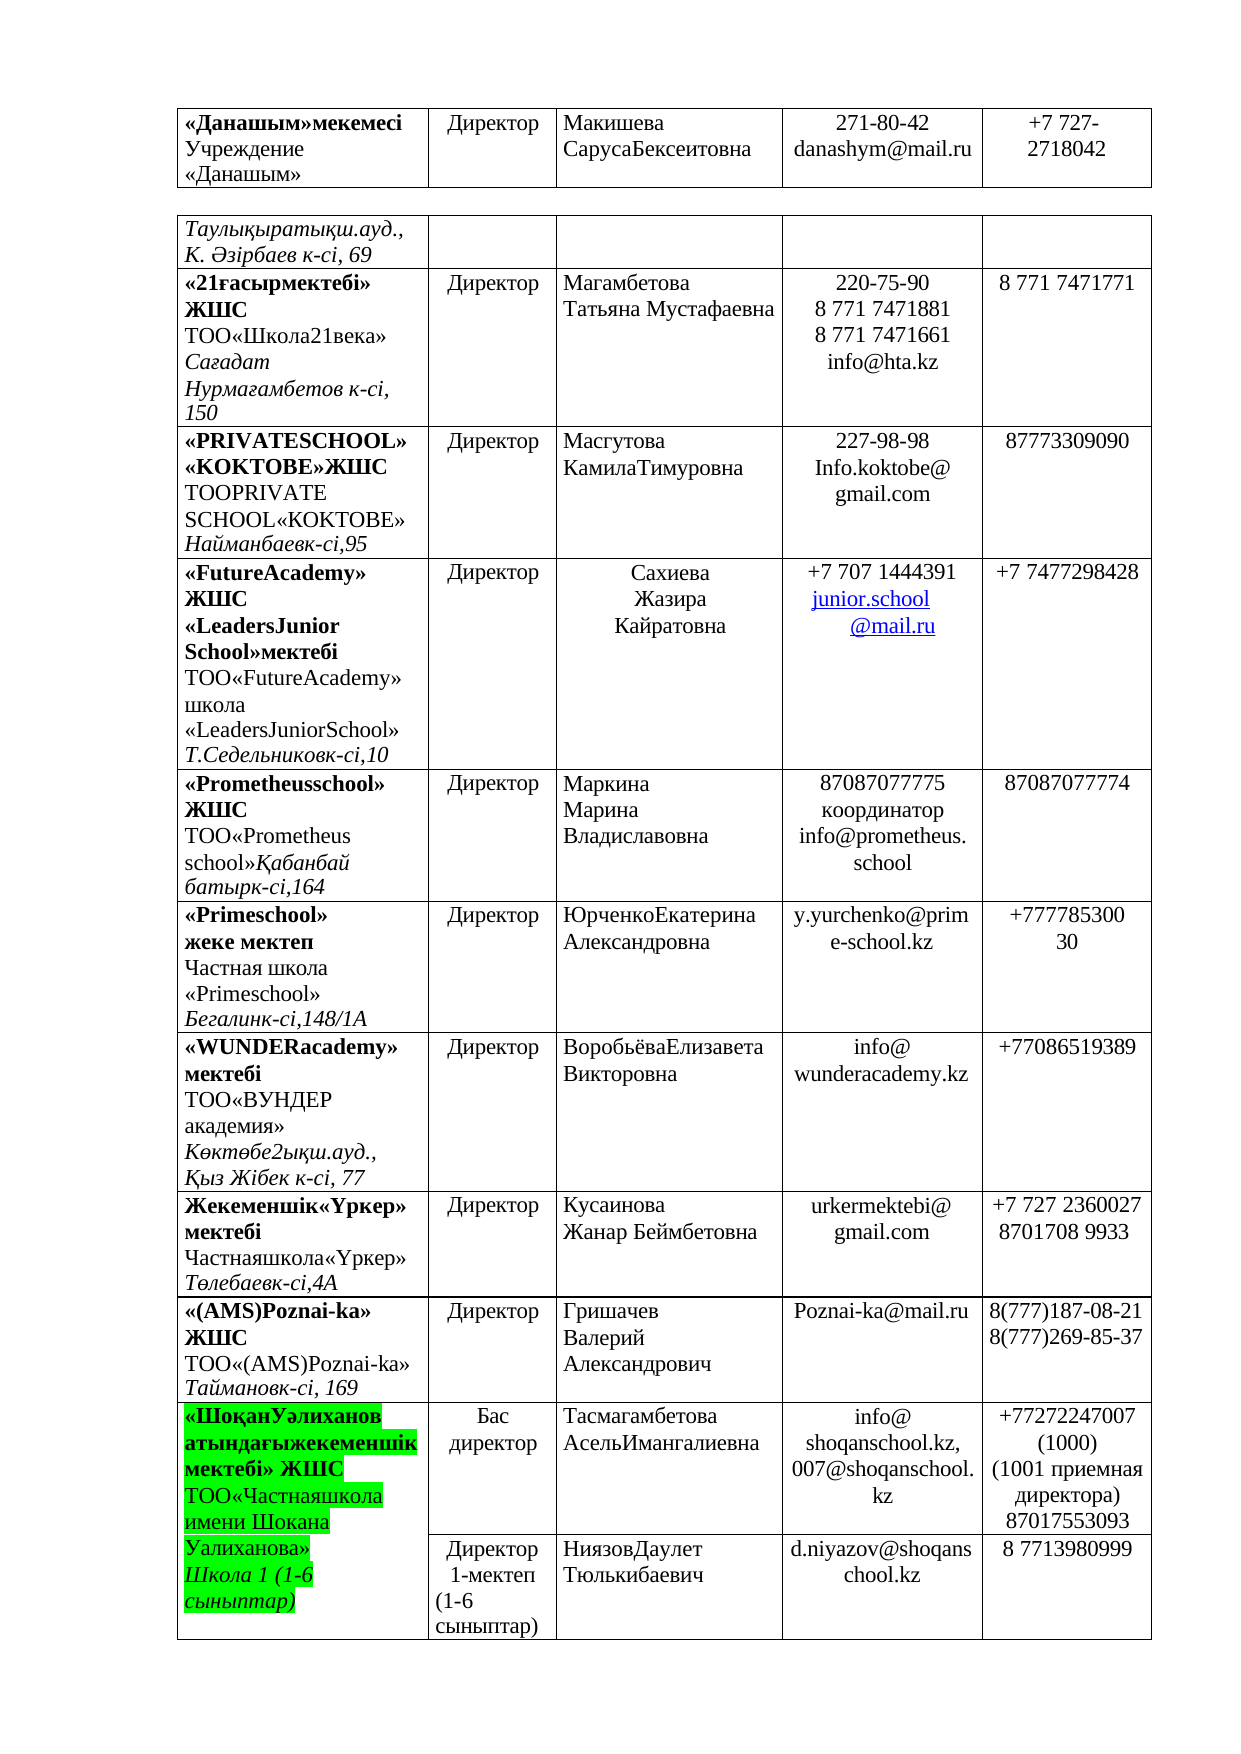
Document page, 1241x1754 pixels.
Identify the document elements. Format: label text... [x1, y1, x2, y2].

table_cell +7 727 2360027 8701708 9933 [983, 1192, 1151, 1296]
table_cell 87087077775 координатор info@prometheus. school [783, 770, 982, 901]
table_cell Директор [429, 269, 556, 426]
table_header [783, 216, 982, 268]
table_cell Макишева СарусаБексеитовна [557, 109, 782, 187]
table_header Таулықыратықш.ауд., К. Әзірбаев к-сі, 69 [178, 216, 428, 268]
table_cell Директор [429, 109, 556, 187]
table_cell Гришачев Валерий Александрович [557, 1298, 782, 1402]
table_cell Сахиева Жазира Кайратовна [557, 559, 782, 769]
table_cell Директор 1-мектеп (1-6 сыныптар) [429, 1535, 556, 1639]
table_cell +7 727- 2718042 [983, 109, 1151, 187]
table_cell 227-98-98 Info.koktobe@ gmail.com [783, 427, 982, 558]
table_cell ВоробьёваЕлизавета Викторовна [557, 1033, 782, 1191]
table_cell Директор [429, 1192, 556, 1296]
table_cell «Prometheusschool» ЖШС ТОО«Prometheus school»Қабанбай батырк-сі,164 [178, 770, 428, 901]
table_cell «21ғасырмектебі» ЖШС ТОО«Школа21века» Сағадат Нурмағамбетов к-сі, 150 [178, 269, 428, 426]
table_cell Директор [429, 902, 556, 1032]
table_cell 87087077774 [983, 770, 1151, 901]
table_cell Poznai-ka@mail.ru [783, 1298, 982, 1402]
table_cell «Primeschool» жеке мектеп Частная школа «Primeschool» Бегалинк-сі,148/1А [178, 902, 428, 1032]
table_cell НиязовДаулет Тюлькибаевич [557, 1535, 782, 1639]
table_cell 8(777)187-08-21 8(777)269-85-37 [983, 1298, 1151, 1402]
table_cell Бас директор [429, 1403, 556, 1534]
table_cell ЮрченкоЕкатерина Александровна [557, 902, 782, 1032]
table_cell +77086519389 [983, 1033, 1151, 1191]
table_cell +777785300 30 [983, 902, 1151, 1032]
table_cell Жекеменшік«Үркер» мектебі Частнаяшкола«Үркер» Төлебаевк-сі,4А [178, 1192, 428, 1296]
table_cell 220-75-90 8 771 7471881 8 771 7471661 info@hta.kz [783, 269, 982, 426]
table_header [429, 216, 556, 268]
table_cell +77272247007 (1000) (1001 приемная директора) 87017553093 [983, 1403, 1151, 1534]
table_cell «ШоқанУәлиханов атындағыжекеменшік мектебі» ЖШС ТОО«Частнаяшкола имени Шокана Уалиханова» Школа 1 (1-6 сыныптар) Самал-3ықш.ауд.,37/1 Школа 2 (1-6 сыныптар) Самал-3ықш.ауд.,37/5 [178, 1403, 428, 1639]
table_cell info@ shoqanschool.kz, 007@shoqanschool. kz [783, 1403, 982, 1534]
table_cell «Данашым»мекемесі Учреждение «Данашым» [178, 109, 428, 187]
table_cell Директор [429, 770, 556, 901]
table_cell «WUNDERacademy» мектебі ТОО«ВУНДЕР академия» Көктөбе2ықш.ауд., Қыз Жібек к-сі, 77 [178, 1033, 428, 1191]
table_cell 8 771 7471771 [983, 269, 1151, 426]
table_header [983, 216, 1151, 268]
table_cell Директор [429, 427, 556, 558]
table_cell 8 7713980999 [983, 1535, 1151, 1639]
table_cell Масгутова КамилаТимуровна [557, 427, 782, 558]
table_cell y.yurchenko@prim e-school.kz [783, 902, 982, 1032]
table_cell +7 707 1444391 junior.school@mail.ru [783, 559, 982, 769]
table_cell info@ wunderacademy.kz [783, 1033, 982, 1191]
table_cell Тасмагамбетова АсельИмангалиевна [557, 1403, 782, 1534]
table_cell «(AMS)Poznai-ka» ЖШС ТОО«(AMS)Poznai-ka» Таймановк-сi, 169 [178, 1298, 428, 1402]
table_cell Директор [429, 1298, 556, 1402]
table_cell d.niyazov@shoqans chool.kz [783, 1535, 982, 1639]
table_cell Кусаинова Жанар Беймбетовна [557, 1192, 782, 1296]
table_cell +7 7477298428 [983, 559, 1151, 769]
table_cell Директор [429, 1033, 556, 1191]
table_cell «FutureAcademy» ЖШС «LeadersJunior School»мектебі ТОО«FutureAcademy» школа «LeadersJuniorSchool» Т.Седельниковк-сі,10 [178, 559, 428, 769]
table_cell urkermektebi@ gmail.com [783, 1192, 982, 1296]
table_cell Директор [429, 559, 556, 769]
table_cell 271-80-42 danashym@mail.ru [783, 109, 982, 187]
table_cell 87773309090 [983, 427, 1151, 558]
table_cell «PRIVATESCHOOL» «KOKTOBE»ЖШС ТООPRIVATE SCHOOL«КOKTOBE» Найманбаевк-сі,95 [178, 427, 428, 558]
table_cell Магамбетова Татьяна Мустафаевна [557, 269, 782, 426]
table_header [557, 216, 782, 268]
table_cell Маркина Марина Владиславовна [557, 770, 782, 901]
